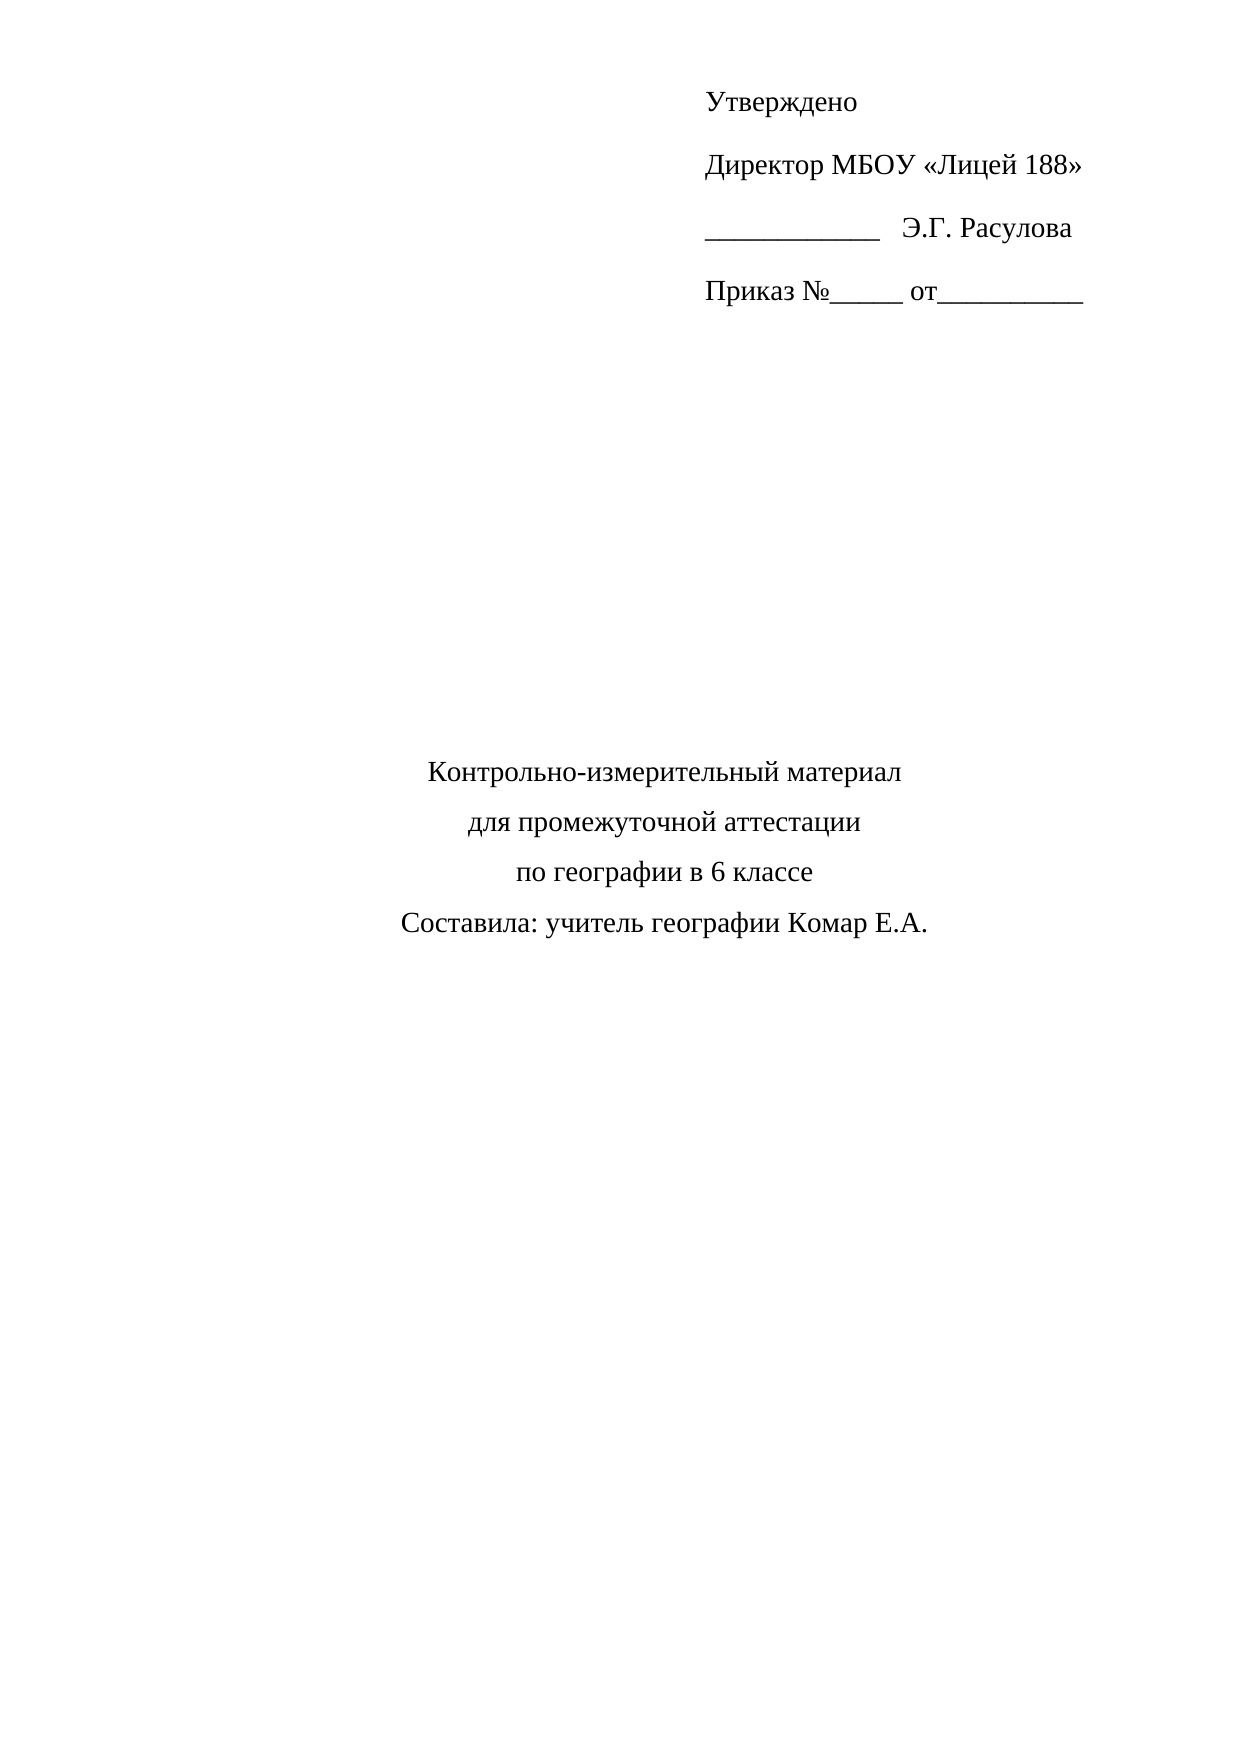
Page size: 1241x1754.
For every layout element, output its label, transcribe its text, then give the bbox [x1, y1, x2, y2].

table_header Утверждено Директор МБОУ «Лицей 188» ____________ Э.Г. Расулова Приказ №_____ от__________ [705, 85, 1133, 369]
text по географии в 6 классе [177, 854, 1152, 888]
text Контрольно-измерительный материал [177, 754, 1152, 787]
text для промежуточной аттестации [177, 804, 1152, 838]
text Составила: учитель географии Комар Е.А. [177, 905, 1152, 938]
